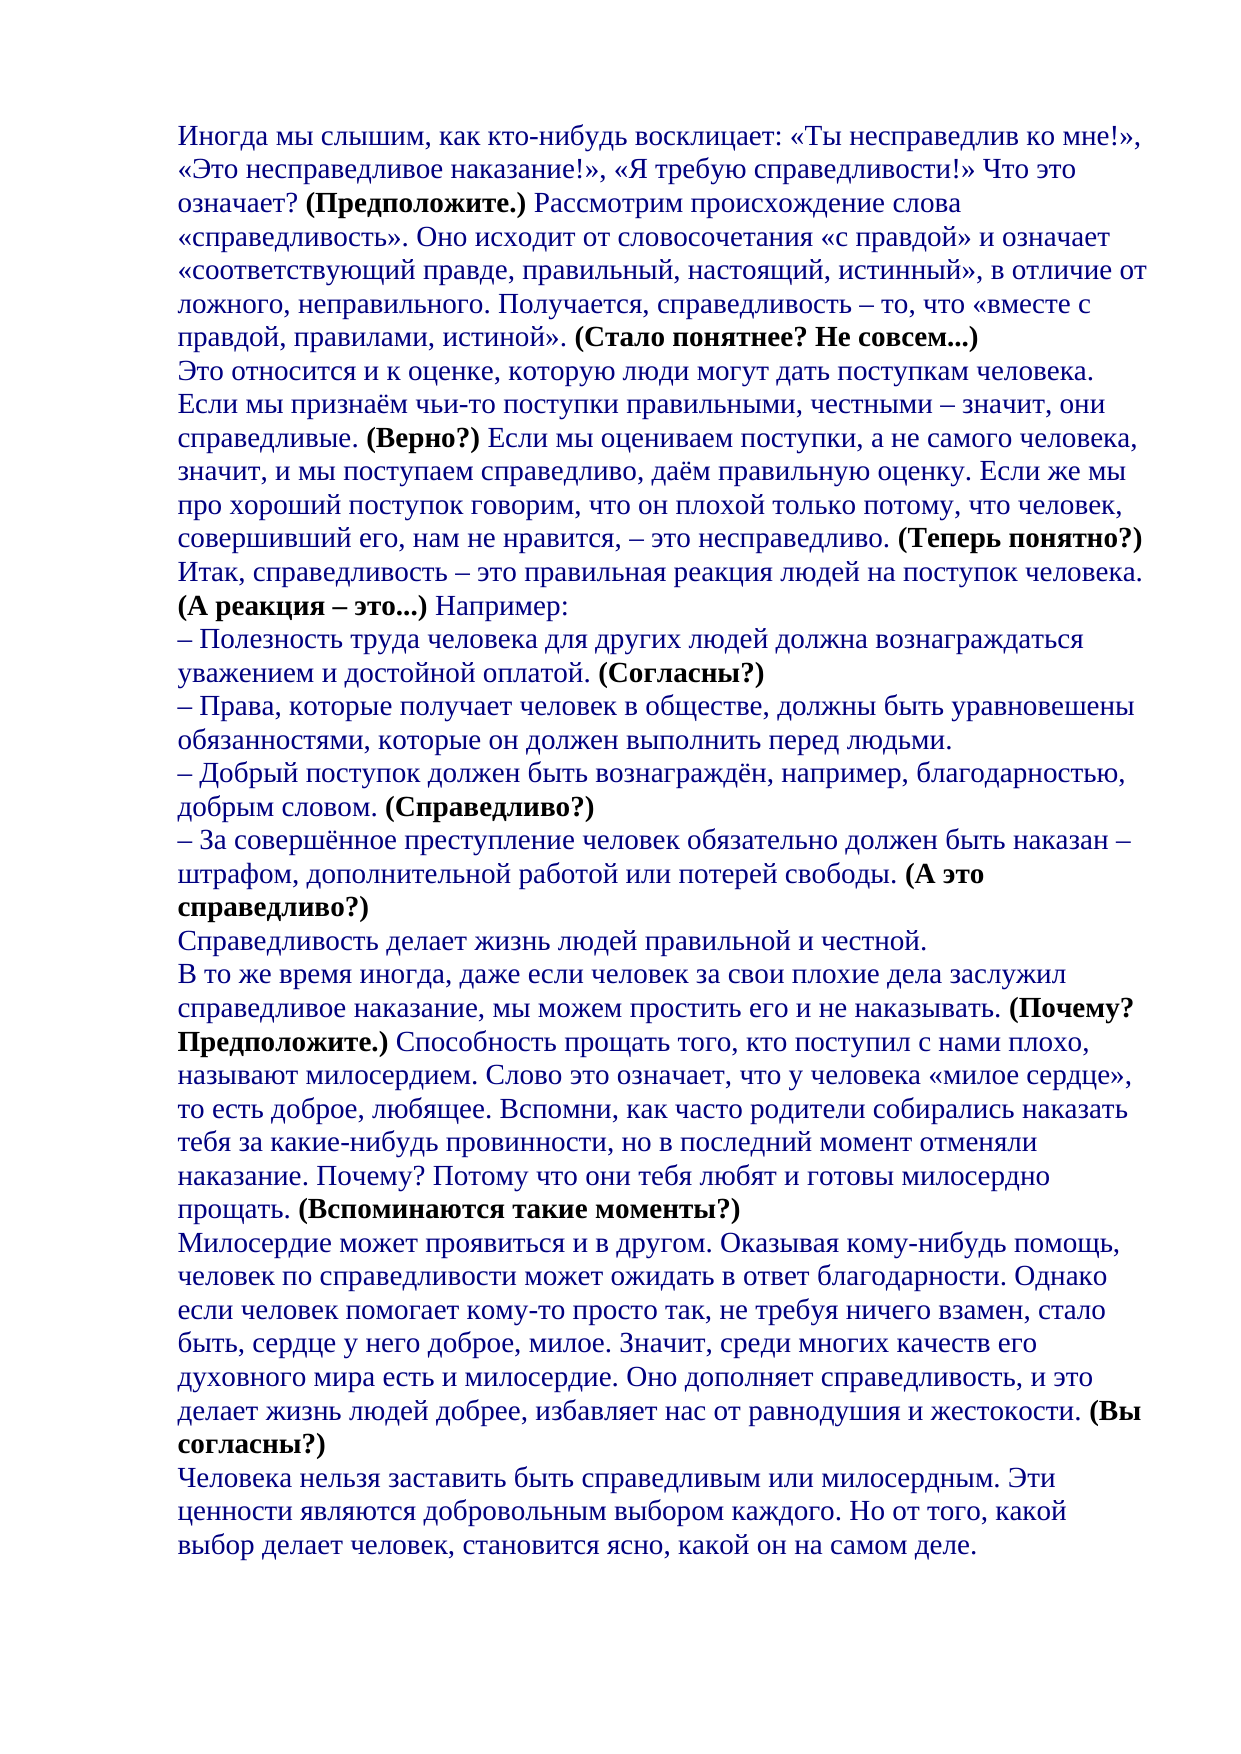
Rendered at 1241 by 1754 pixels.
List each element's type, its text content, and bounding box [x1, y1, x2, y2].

text Иногда мы слышим, как кто-нибудь восклицает: «Ты несправедлив ко мне!», «Это несправедливое наказание!», «Я требую справедливости!» Что это означает? (Предположите.) Рассмотрим происхождение слова «справедливость». Оно исходит от словосочетания «с правдой» и означает «соответствующий правде, правильный, настоящий, истинный», в отличие от ложного, неправильного. Получается, справедливость – то, что «вместе с правдой, правилами, истиной». (Стало понятнее? Не совсем...) [177, 118, 1152, 353]
text – Права, которые получает человек в обществе, должны быть уравновешены обязанностями, которые он должен выполнить перед людьми. [177, 688, 1152, 755]
text – За совершённое преступление человек обязательно должен быть наказан – штрафом, дополнительной работой или потерей свободы. (А это справедливо?) [177, 822, 1152, 923]
text – Полезность труда человека для других людей должна вознаграждаться уважением и достойной оплатой. (Согласны?) [177, 621, 1152, 688]
text В то же время иногда, даже если человек за свои плохие дела заслужил справедливое наказание, мы можем простить его и не наказывать. (Почему? Предположите.) Способность прощать того, кто поступил с нами плохо, называют милосердием. Слово это означает, что у человека «милое сердце», то есть доброе, любящее. Вспомни, как часто родители собирались наказать тебя за какие-нибудь провинности, но в последний момент отменяли наказание. Почему? Потому что они тебя любят и готовы милосердно прощать. (Вспоминаются такие моменты?) [177, 957, 1152, 1225]
text Это относится и к оценке, которую люди могут дать поступкам человека. Если мы признаём чьи-то поступки правильными, честными – значит, они справедливые. (Верно?) Если мы оцениваем поступки, а не самого человека, значит, и мы поступаем справедливо, даём правильную оценку. Если же мы про хороший поступок говорим, что он плохой только потому, что человек, совершивший его, нам не нравится, – это несправедливо. (Теперь понятно?) [177, 353, 1152, 554]
text – Добрый поступок должен быть вознаграждён, например, благодарностью, добрым словом. (Справедливо?) [177, 755, 1152, 822]
text Милосердие может проявиться и в другом. Оказывая кому-нибудь помощь, человек по справедливости может ожидать в ответ благодарности. Однако если человек помогает кому-то просто так, не требуя ничего взамен, стало быть, сердце у него доброе, милое. Значит, среди многих качеств его духовного мира есть и милосердие. Оно дополняет справедливость, и это делает жизнь людей добрее, избавляет нас от равнодушия и жестокости. (Вы согласны?) [177, 1225, 1152, 1460]
text Человека нельзя заставить быть справедливым или милосердным. Эти ценности являются добровольным выбором каждого. Но от того, какой выбор делает человек, становится ясно, какой он на самом деле. [177, 1460, 1152, 1560]
text Справедливость делает жизнь людей правильной и честной. [177, 923, 1152, 957]
text Итак, справедливость – это правильная реакция людей на поступок человека. (А реакция – это...) Например: [177, 554, 1152, 621]
